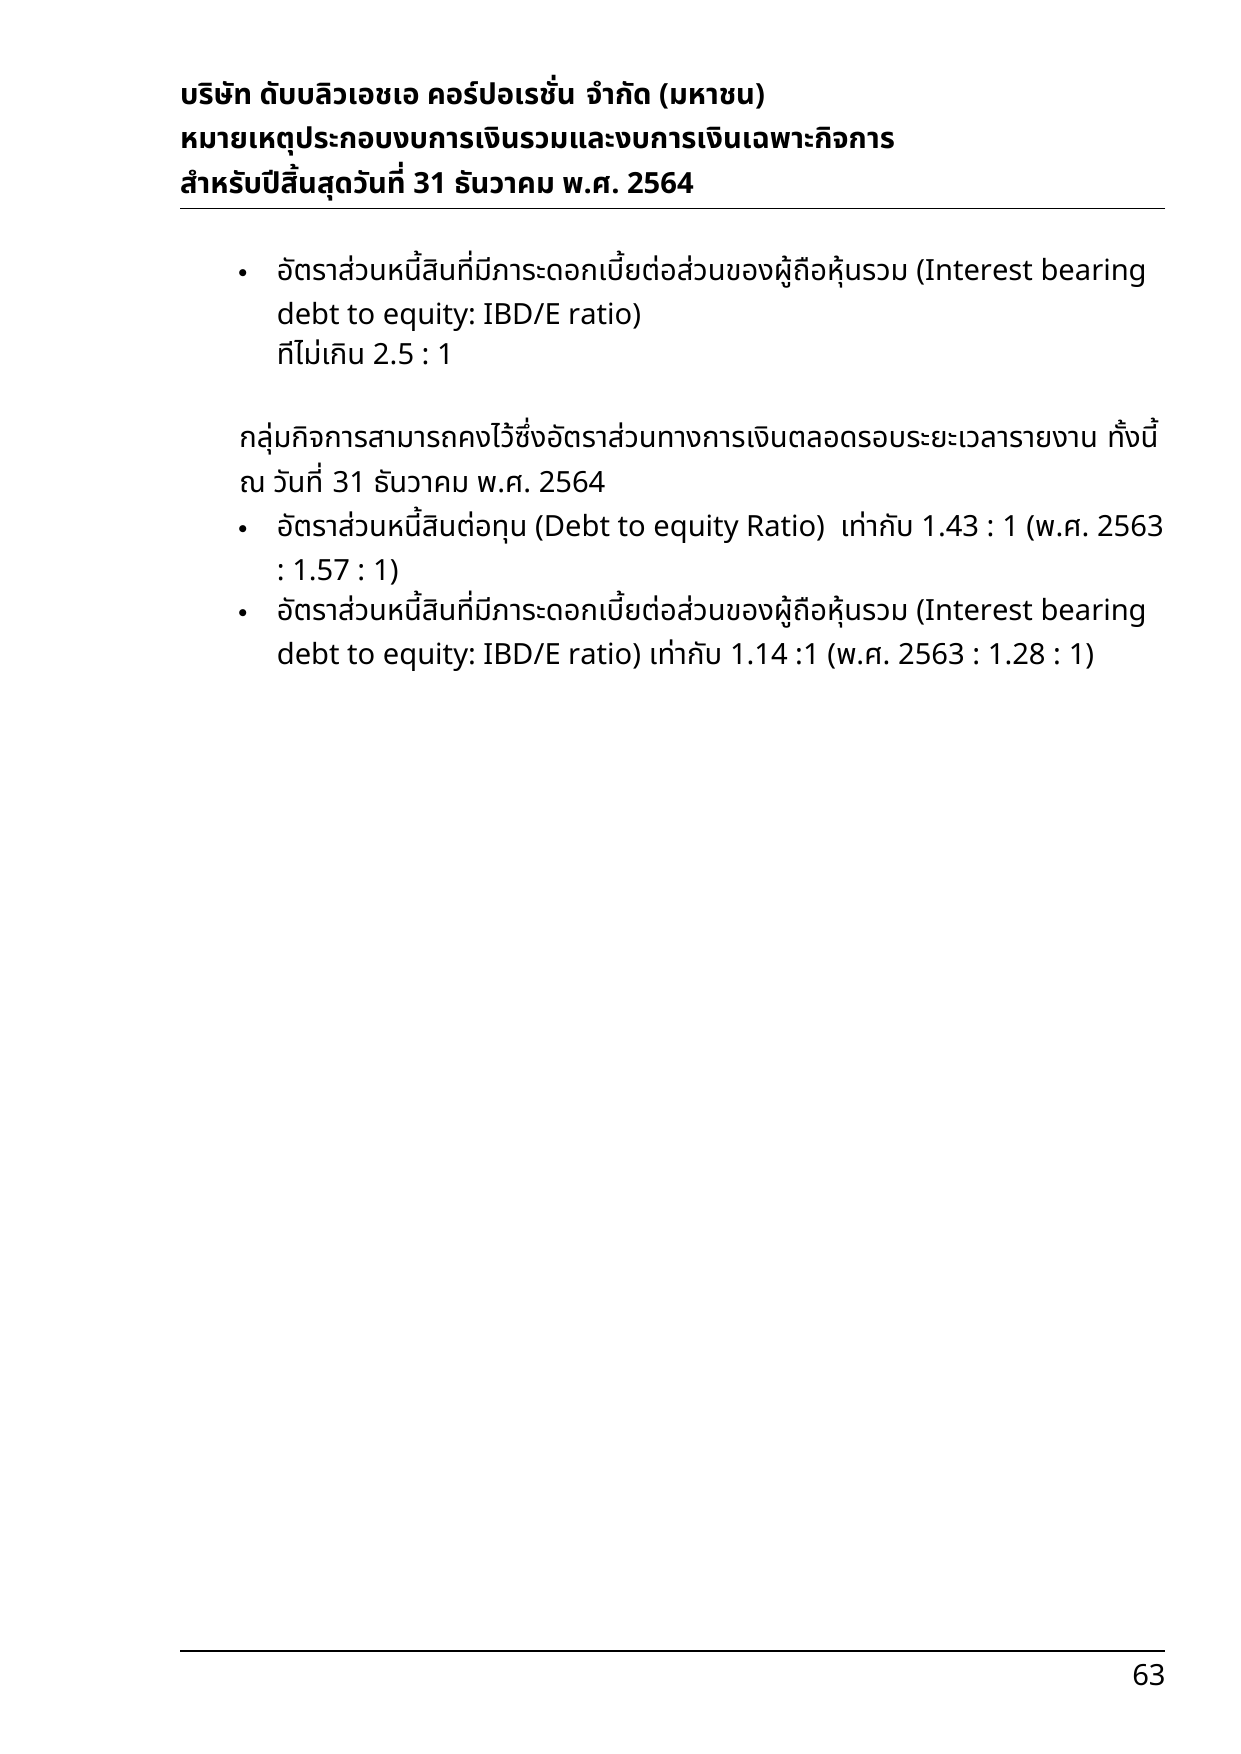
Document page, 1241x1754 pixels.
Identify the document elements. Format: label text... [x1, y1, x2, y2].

list อัตราส่วนหนี้สินที่มีภาระดอกเบี้ยต่อส่วนของผู้ถือหุ้นรวม (Interest bearing debt to equity: IBD/E ratio) เท่ากับ 1.14 :1 (พ.ศ. 2563 : 1.28 : 1) [239, 589, 1165, 678]
list อัตราส่วนหนี้สินต่อทุน (Debt to equity Ratio) เท่ากับ 1.43 : 1 (พ.ศ. 2563 : 1.57 : 1) [239, 505, 1165, 589]
text กลุ่มกิจการสามารถคงไว้ซึ่งอัตราส่วนทางการเงินตลอดรอบระยะเวลารายงาน ทั้งนี้ ณ วันที่ 31 ธันวาคม พ.ศ. 2564 [239, 417, 1165, 505]
list อัตราส่วนหนี้สินที่มีภาระดอกเบี้ยต่อส่วนของผู้ถือหุ้นรวม (Interest bearing debt to equity: IBD/E ratio) ทีไม่เกิน 2.5 : 1 [239, 249, 1165, 377]
